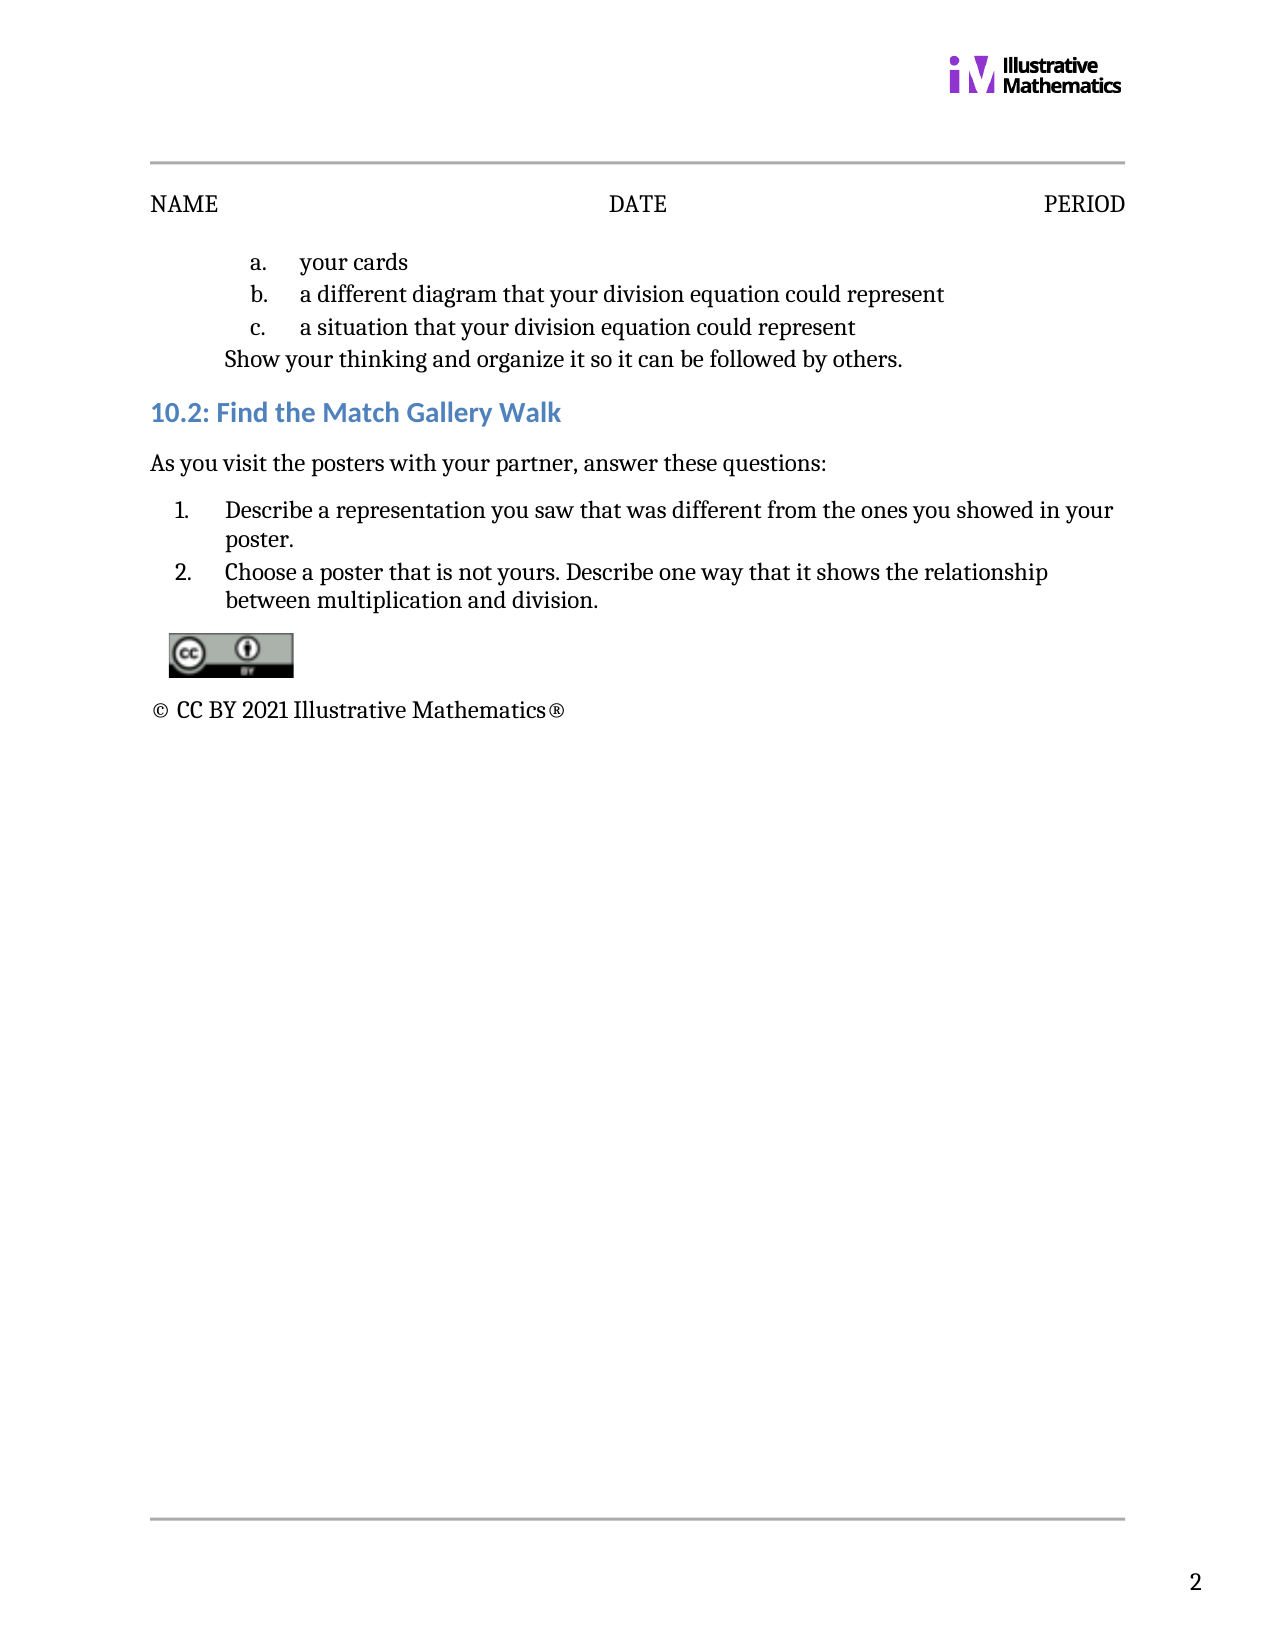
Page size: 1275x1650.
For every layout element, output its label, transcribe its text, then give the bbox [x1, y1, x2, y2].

list Choose a poster that is not yours. Describe one way that it shows the relationship between multiplication and division. [175, 558, 1125, 615]
picture [949, 55, 1121, 93]
text © CC BY 2021 Illustrative Mathematics® [150, 696, 1125, 725]
list Describe a representation you saw that was different from the ones you showed in your poster. [175, 496, 1125, 554]
list your cards [250, 247, 1125, 276]
list Show your thinking and organize it so it can be followed by others. [175, 345, 1125, 374]
picture [168, 633, 294, 678]
list a situation that your division equation could represent [250, 312, 1125, 341]
subtitle 10.2: Find the Match Gallery Walk [150, 394, 1125, 430]
text As you visit the posters with your partner, answer these questions: [150, 449, 1125, 478]
list a different diagram that your division equation could represent [250, 280, 1125, 309]
